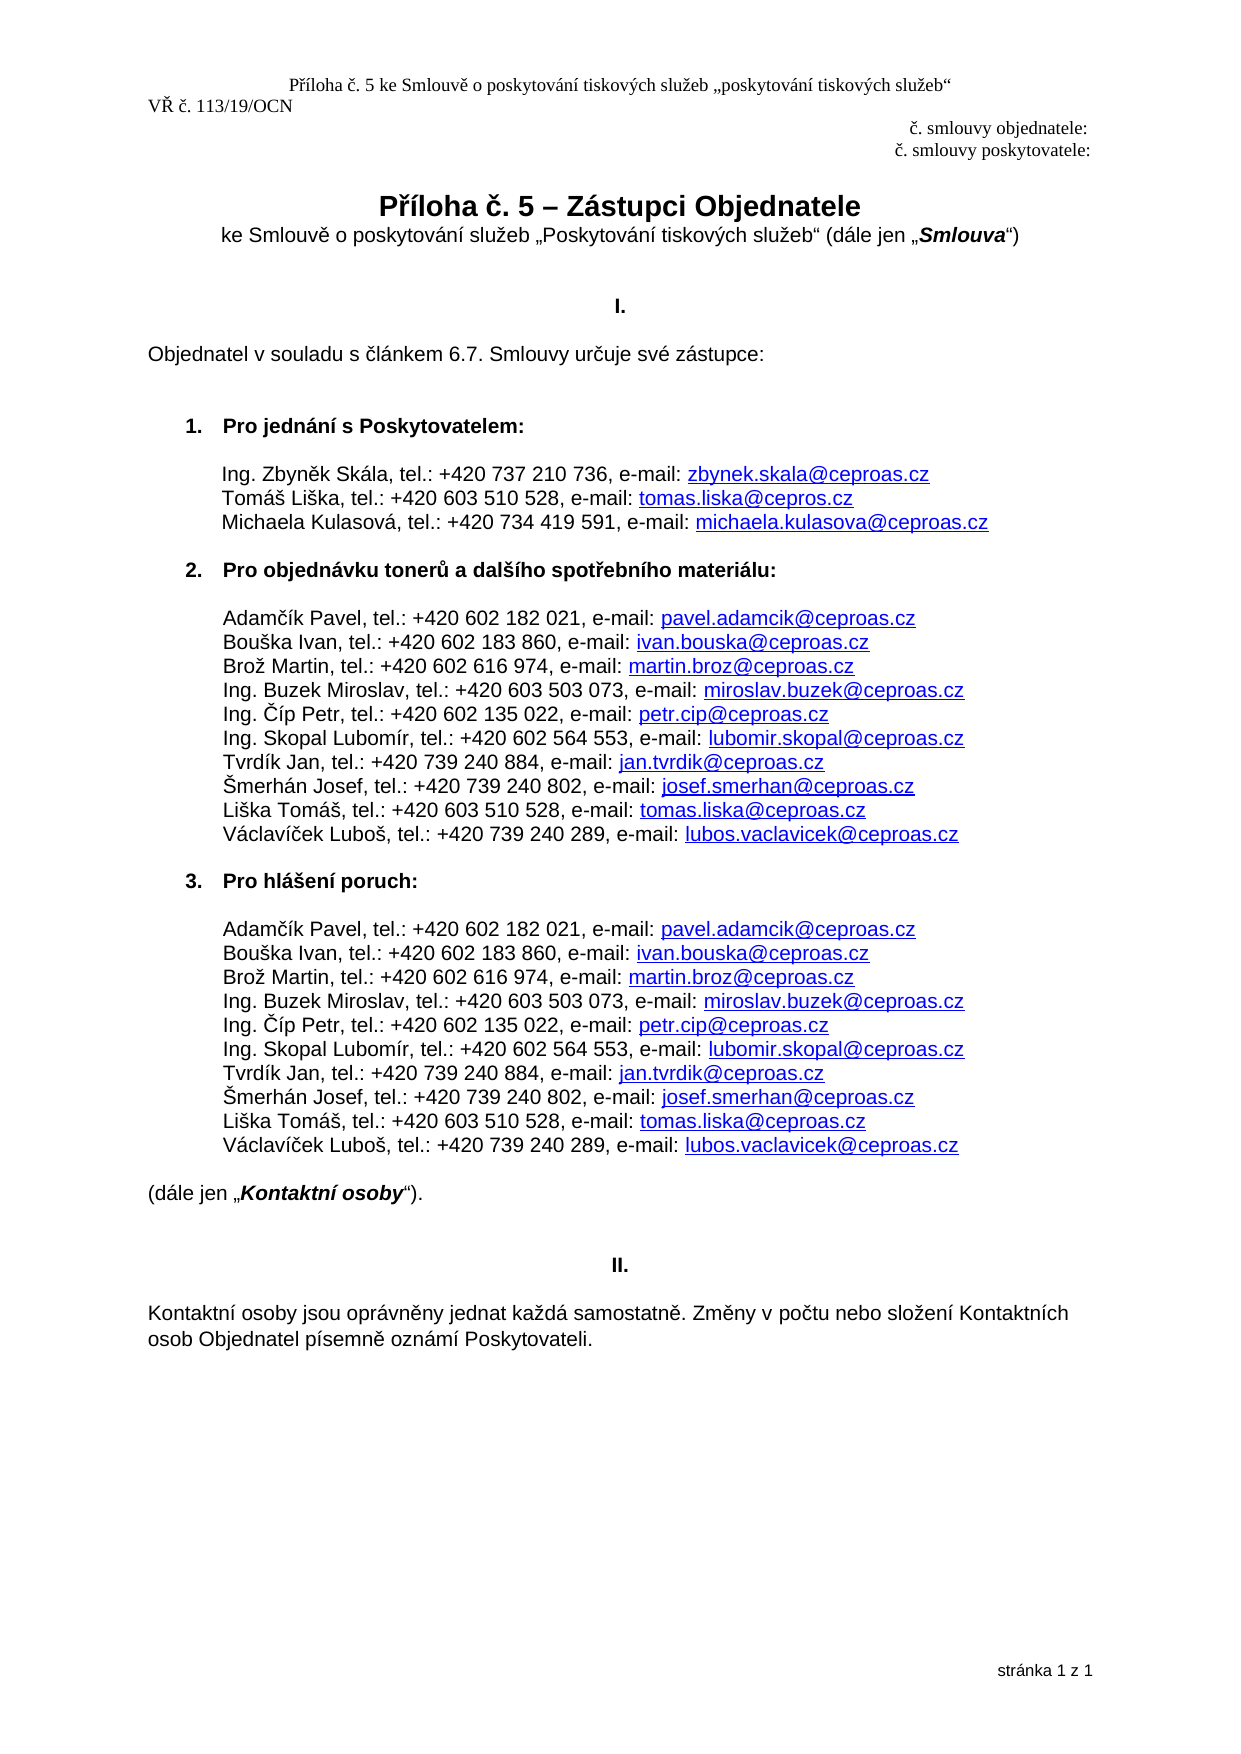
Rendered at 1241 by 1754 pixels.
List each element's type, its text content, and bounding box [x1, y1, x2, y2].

text Tvrdík Jan, tel.: +420 739 240 884, e-mail: jan.tvrdik@ceproas.cz [223, 1061, 1093, 1085]
text Adamčík Pavel, tel.: +420 602 182 021, e-mail: pavel.adamcik@ceproas.cz [223, 606, 1093, 630]
text Tomáš Liška, tel.: +420 603 510 528, e-mail: tomas.liska@cepros.cz [148, 486, 1093, 510]
text Brož Martin, tel.: +420 602 616 974, e-mail: martin.broz@ceproas.cz [223, 654, 1093, 678]
text Ing. Buzek Miroslav, tel.: +420 603 503 073, e-mail: miroslav.buzek@ceproas.cz [223, 678, 1093, 702]
text Brož Martin, tel.: +420 602 616 974, e-mail: martin.broz@ceproas.cz [223, 965, 1093, 989]
text I. [148, 294, 1093, 318]
text Šmerhán Josef, tel.: +420 739 240 802, e-mail: josef.smerhan@ceproas.cz [223, 1085, 1093, 1109]
text Kontaktní osoby jsou oprávněny jednat každá samostatně. Změny v počtu nebo složení Kontaktních osob Objednatel písemně oznámí Poskytovateli. [148, 1301, 1093, 1350]
text Ing. Skopal Lubomír, tel.: +420 602 564 553, e-mail: lubomir.skopal@ceproas.cz [223, 1037, 1093, 1061]
list Pro hlášení poruch: [185, 869, 1093, 893]
text Ing. Číp Petr, tel.: +420 602 135 022, e-mail: petr.cip@ceproas.cz [223, 702, 1093, 726]
text Ing. Zbyněk Skála, tel.: +420 737 210 736, e-mail: zbynek.skala@ceproas.cz [148, 462, 1093, 486]
text Šmerhán Josef, tel.: +420 739 240 802, e-mail: josef.smerhan@ceproas.cz [223, 773, 1093, 797]
text Václavíček Luboš, tel.: +420 739 240 289, e-mail: lubos.vaclavicek@ceproas.cz [223, 821, 1093, 845]
text Liška Tomáš, tel.: +420 603 510 528, e-mail: tomas.liska@ceproas.cz [223, 797, 1093, 821]
text Bouška Ivan, tel.: +420 602 183 860, e-mail: ivan.bouska@ceproas.cz [223, 630, 1093, 654]
text Adamčík Pavel, tel.: +420 602 182 021, e-mail: pavel.adamcik@ceproas.cz [223, 917, 1093, 941]
text Ing. Skopal Lubomír, tel.: +420 602 564 553, e-mail: lubomir.skopal@ceproas.cz [223, 726, 1093, 749]
text ke Smlouvě o poskytování služeb „Poskytování tiskových služeb“ (dále jen „Smlouva“) [148, 222, 1093, 246]
text II. [148, 1253, 1093, 1277]
text Bouška Ivan, tel.: +420 602 183 860, e-mail: ivan.bouska@ceproas.cz [223, 941, 1093, 965]
list Pro jednání s Poskytovatelem: [185, 414, 1093, 438]
text Michaela Kulasová, tel.: +420 734 419 591, e-mail: michaela.kulasova@ceproas.cz [148, 510, 1093, 534]
text (dále jen „Kontaktní osoby“). [148, 1181, 1093, 1205]
text Objednatel v souladu s článkem 6.7. Smlouvy určuje své zástupce: [148, 342, 1093, 366]
text Příloha č. 5 – Zástupci Objednatele [148, 189, 1093, 222]
list Pro objednávku tonerů a dalšího spotřebního materiálu: [185, 558, 1093, 582]
text Tvrdík Jan, tel.: +420 739 240 884, e-mail: jan.tvrdik@ceproas.cz [223, 749, 1093, 773]
text Liška Tomáš, tel.: +420 603 510 528, e-mail: tomas.liska@ceproas.cz [223, 1109, 1093, 1133]
text Ing. Buzek Miroslav, tel.: +420 603 503 073, e-mail: miroslav.buzek@ceproas.cz [223, 989, 1093, 1013]
text Ing. Číp Petr, tel.: +420 602 135 022, e-mail: petr.cip@ceproas.cz [223, 1013, 1093, 1037]
text Václavíček Luboš, tel.: +420 739 240 289, e-mail: lubos.vaclavicek@ceproas.cz [223, 1133, 1093, 1157]
